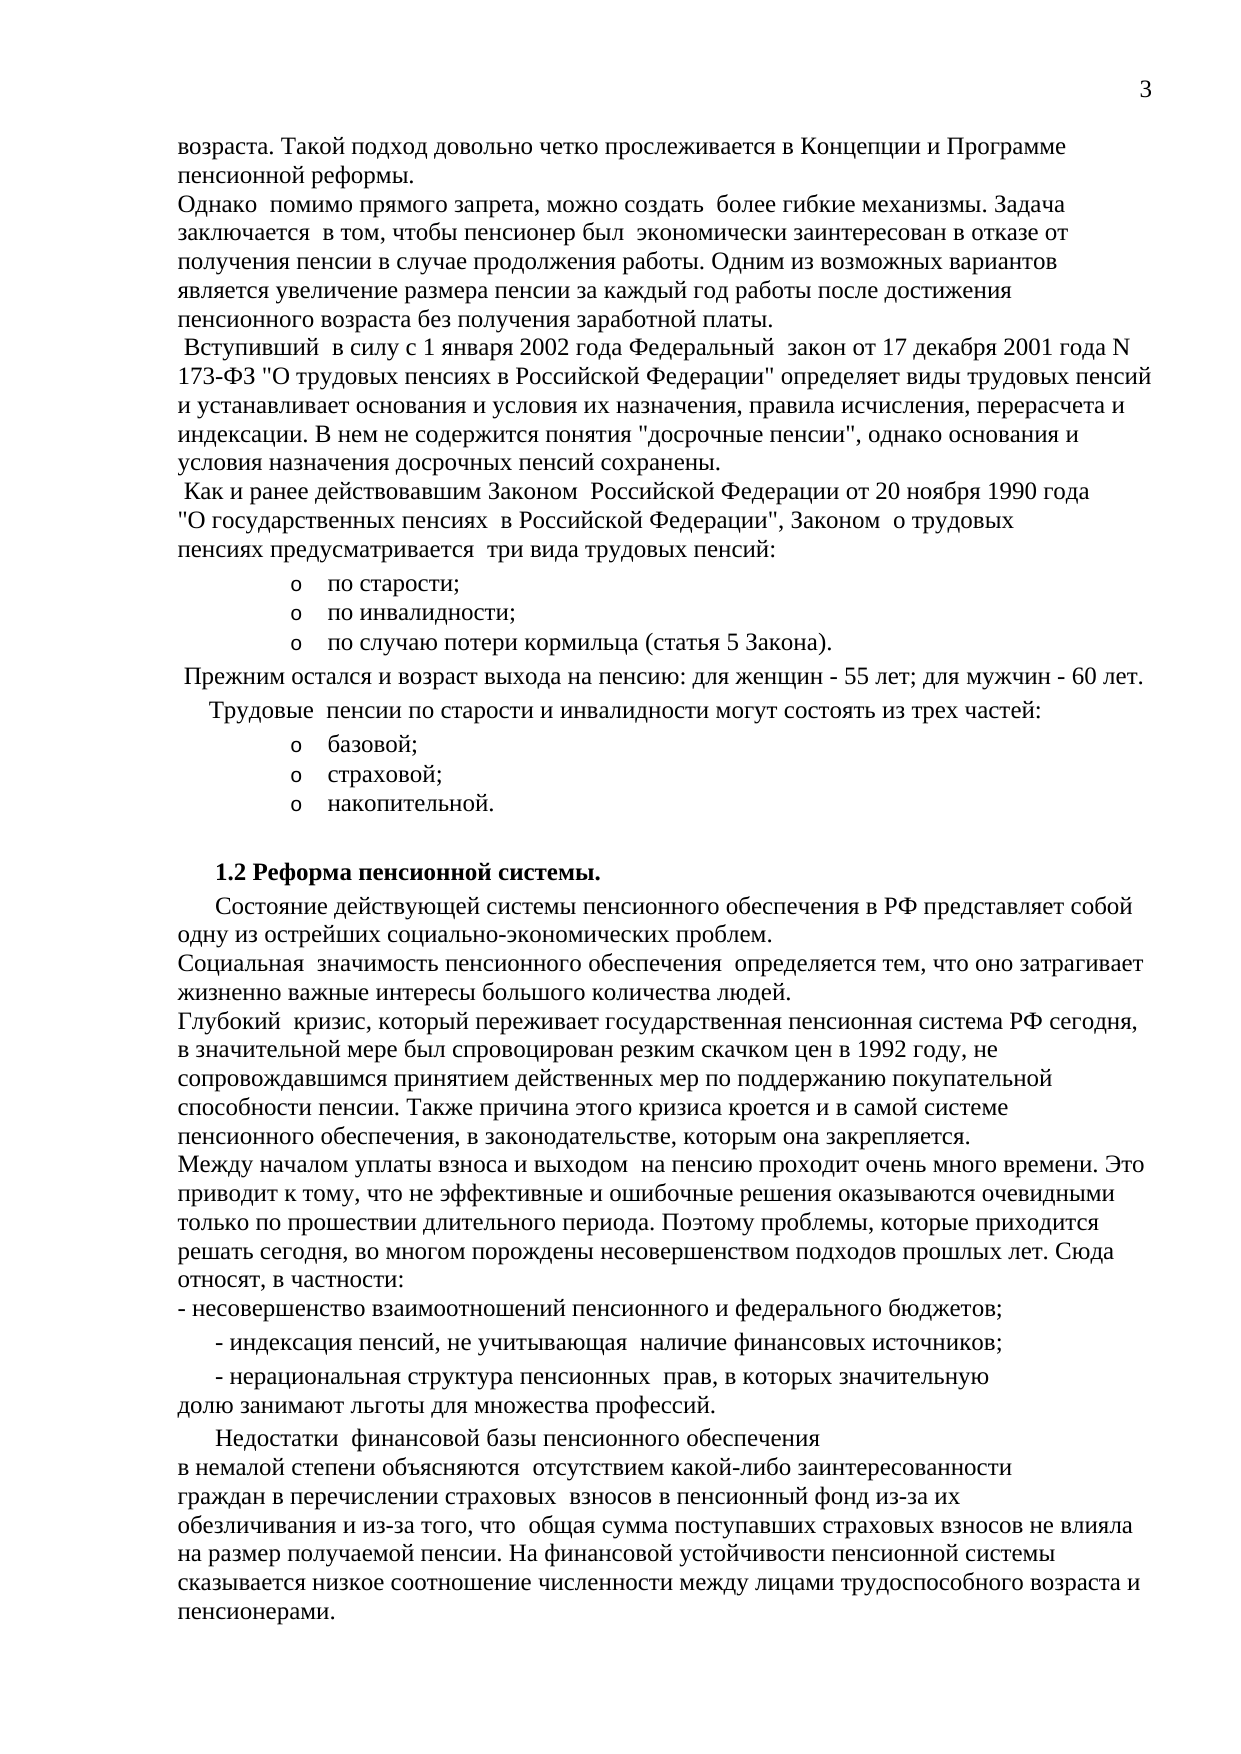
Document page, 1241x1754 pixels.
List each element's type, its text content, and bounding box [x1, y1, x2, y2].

text Как и ранее действовавшим Законом Российской Федерации от 20 ноября 1990 года "О государственных пенсиях в Российской Федерации", Законом о трудовых пенсиях предусматривается три вида трудовых пенсий: [177, 476, 1152, 562]
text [177, 1423, 1152, 1625]
text - индексация пенсий, не учитывающая наличие финансовых источников; [177, 1327, 1152, 1356]
text Состояние действующей системы пенсионного обеспечения в РФ представляет собой одну из острейших социально-экономических проблем. Социальная значимость пенсионного обеспечения определяется тем, что оно затрагивает жизненно важные интересы большого количества людей. Глубокий кризис, который переживает государственная пенсионная система РФ сегодня, в значительной мере был спровоцирован резким скачком цен в 1992 году, не сопровождавшимся принятием действенных мер по поддержанию покупательной способности пенсии. Также причина этого кризиса кроется и в самой системе пенсионного обеспечения, в законодательстве, которым она закрепляется. Между началом уплаты взноса и выходом на пенсию проходит очень много времени. Это приводит к тому, что не эффективные и ошибочные решения оказываются очевидными только по прошествии длительного периода. Поэтому проблемы, которые приходится решать сегодня, во многом порождены несовершенством подходов прошлых лет. Сюда относят, в частности: - несовершенство взаимоотношений пенсионного и федерального бюджетов; [177, 891, 1152, 1322]
list по старости; [290, 568, 1152, 597]
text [177, 131, 1152, 189]
list накопительной. [290, 788, 1152, 818]
text Однако помимо прямого запрета, можно создать более гибкие механизмы. Задача заключается в том, чтобы пенсионер был экономически заинтересован в отказе от получения пенсии в случае продолжения работы. Одним из возможных вариантов является увеличение размера пенсии за каждый год работы после достижения пенсионного возраста без получения заработной платы. [177, 189, 1152, 332]
text Трудовые пенсии по старости и инвалидности могут состоять из трех частей: [177, 695, 1152, 724]
text Вступивший в силу с 1 января 2002 года Федеральный закон от 17 декабря 2001 года N 173-ФЗ "О трудовых пенсиях в Российской Федерации" определяет виды трудовых пенсий и устанавливает основания и условия их назначения, правила исчисления, перерасчета и индексации. В нем не содержится понятия "досрочные пенсии", однако основания и условия назначения досрочных пенсий сохранены. [177, 332, 1152, 476]
list по инвалидности; [290, 597, 1152, 627]
list страховой; [290, 759, 1152, 788]
list по случаю потери кормильца (статья 5 Закона). [290, 627, 1152, 656]
text Прежним остался и возраст выхода на пенсию: для женщин - 55 лет; для мужчин - 60 лет. [177, 661, 1152, 690]
list базовой; [290, 729, 1152, 759]
text 1.2 Реформа пенсионной системы. [177, 857, 1152, 886]
text - нерациональная структура пенсионных прав, в которых значительную долю занимают льготы для множества профессий. [177, 1361, 1152, 1418]
